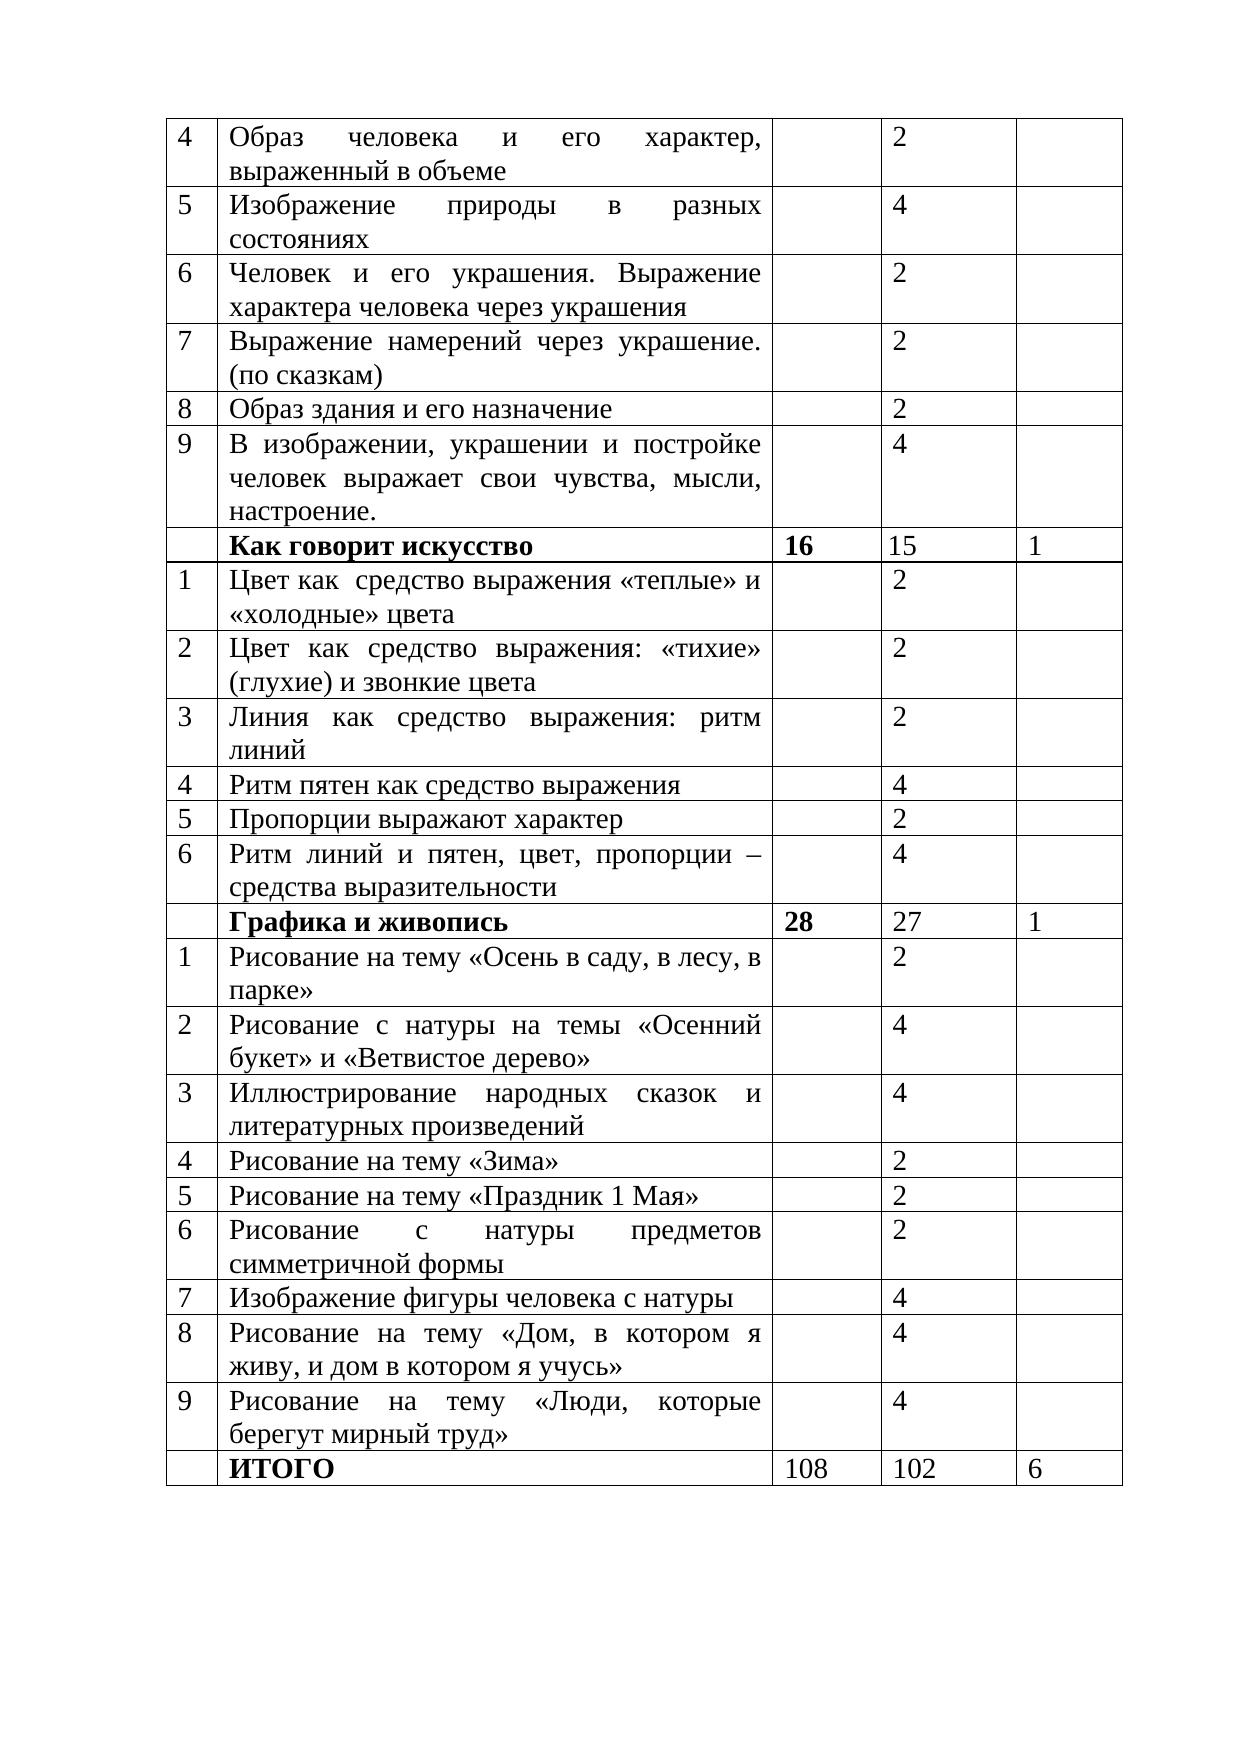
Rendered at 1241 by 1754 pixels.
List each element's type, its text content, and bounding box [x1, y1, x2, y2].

table_cell [1017, 631, 1122, 698]
table_cell [1017, 1143, 1122, 1177]
table_cell [773, 1075, 881, 1142]
table_cell [1017, 392, 1122, 425]
table_cell 2 [882, 939, 1016, 1006]
table_cell [773, 1212, 881, 1279]
table_cell [167, 528, 217, 561]
table_cell [1017, 426, 1122, 527]
table_cell Человек и его украшения. Выражение характера человека через украшения [218, 255, 772, 322]
table_cell 6 [167, 836, 217, 903]
table_cell 5 [167, 187, 217, 254]
table_cell [1017, 119, 1122, 186]
table_cell 4 [882, 187, 1016, 254]
table_cell [773, 836, 881, 903]
table_cell 2 [882, 801, 1016, 835]
table_cell [1017, 187, 1122, 254]
table_cell [773, 1007, 881, 1074]
table_cell Пропорции выражают характер [218, 801, 772, 835]
table_cell [773, 324, 881, 391]
table_cell Рисование с натуры предметов симметричной формы [218, 1212, 772, 1279]
table_cell [773, 119, 881, 186]
table_cell 6 [167, 255, 217, 322]
table_cell 3 [167, 699, 217, 766]
table_cell [773, 1383, 881, 1450]
table_cell 4 [167, 1143, 217, 1177]
table_cell Цвет как средство выражения «теплые» и «холодные» цвета [218, 563, 772, 629]
table_cell [773, 187, 881, 254]
table_cell [1017, 767, 1122, 800]
table_cell Как говорит искусство [218, 528, 772, 561]
table_cell Образ здания и его назначение [218, 392, 772, 425]
table_cell [167, 1451, 217, 1485]
table_cell 9 [167, 426, 217, 527]
table_cell 4 [882, 426, 1016, 527]
table_cell [773, 426, 881, 527]
table_cell [1017, 1383, 1122, 1450]
table_cell Линия как средство выражения: ритм линий [218, 699, 772, 766]
table_cell 4 [882, 1315, 1016, 1382]
table_cell [1017, 324, 1122, 391]
table_cell 5 [167, 1178, 217, 1211]
table_cell [773, 939, 881, 1006]
table_cell [1017, 699, 1122, 766]
table_cell 28 [773, 904, 881, 938]
table_cell 8 [167, 1315, 217, 1382]
table_cell [1017, 1007, 1122, 1074]
table_cell [1017, 1212, 1122, 1279]
table_cell [1017, 255, 1122, 322]
table_cell [1017, 836, 1122, 903]
table_cell [1017, 1075, 1122, 1142]
table_cell 108 [773, 1451, 881, 1485]
table_cell 4 [882, 836, 1016, 903]
table_cell 5 [167, 801, 217, 835]
table_cell Рисование с натуры на темы «Осенний букет» и «Ветвистое дерево» [218, 1007, 772, 1074]
table_cell 1 [167, 563, 217, 629]
table_cell 4 [167, 119, 217, 186]
table_cell 7 [167, 1280, 217, 1314]
table_cell 2 [882, 563, 1016, 629]
table_cell Рисование на тему «Зима» [218, 1143, 772, 1177]
table_cell 6 [167, 1212, 217, 1279]
table_cell 2 [882, 1212, 1016, 1279]
table_cell 4 [882, 1383, 1016, 1450]
table_cell 4 [882, 1007, 1016, 1074]
table_cell Рисование на тему «Праздник 1 Мая» [218, 1178, 772, 1211]
table_cell 2 [882, 631, 1016, 698]
table_cell [1017, 1178, 1122, 1211]
table_cell [773, 767, 881, 800]
table_cell [1017, 563, 1122, 629]
table_cell 7 [167, 324, 217, 391]
table_cell 2 [882, 255, 1016, 322]
table_cell 2 [882, 699, 1016, 766]
table_cell 2 [882, 1143, 1016, 1177]
table_cell [773, 631, 881, 698]
table_cell [773, 1315, 881, 1382]
table_cell [773, 1280, 881, 1314]
table_cell [167, 904, 217, 938]
table_cell 2 [167, 1007, 217, 1074]
table_cell [773, 563, 881, 629]
table_cell 4 [167, 767, 217, 800]
table_cell [773, 255, 881, 322]
table_cell 102 [882, 1451, 1016, 1485]
table_cell Выражение намерений через украшение.(по сказкам) [218, 324, 772, 391]
table_cell Цвет как средство выражения: «тихие» (глухие) и звонкие цвета [218, 631, 772, 698]
table_cell ИТОГО [218, 1451, 772, 1485]
table_cell Ритм линий и пятен, цвет, пропорции – средства выразительности [218, 836, 772, 903]
table_cell 4 [882, 767, 1016, 800]
table_cell Иллюстрирование народных сказок и литературных произведений [218, 1075, 772, 1142]
table_cell 3 [167, 1075, 217, 1142]
table_cell Рисование на тему «Осень в саду, в лесу, в парке» [218, 939, 772, 1006]
table_cell [773, 1143, 881, 1177]
table_cell 4 [882, 1075, 1016, 1142]
table_cell Изображение природы в разных состояниях [218, 187, 772, 254]
table_cell Изображение фигуры человека с натуры [218, 1280, 772, 1314]
table_cell [773, 699, 881, 766]
table_cell 6 [1017, 1451, 1122, 1485]
table_cell 2 [882, 392, 1016, 425]
table_cell [773, 392, 881, 425]
table_cell [1017, 801, 1122, 835]
table_cell [1017, 939, 1122, 1006]
table_cell [773, 801, 881, 835]
table_cell Рисование на тему «Люди, которые берегут мирный труд» [218, 1383, 772, 1450]
table_cell Образ человека и его характер, выраженный в объеме [218, 119, 772, 186]
table_cell 15 [882, 528, 1016, 561]
table_cell 1 [167, 939, 217, 1006]
table_cell 2 [167, 631, 217, 698]
table_cell 1 [1017, 528, 1122, 561]
table_cell Рисование на тему «Дом, в котором я живу, и дом в котором я учусь» [218, 1315, 772, 1382]
table_cell [1017, 1280, 1122, 1314]
table_cell 2 [882, 1178, 1016, 1211]
table_cell [773, 1178, 881, 1211]
table_cell 8 [167, 392, 217, 425]
table_cell 2 [882, 119, 1016, 186]
table_cell Графика и живопись [218, 904, 772, 938]
table_cell 4 [882, 1280, 1016, 1314]
table_cell 2 [882, 324, 1016, 391]
table_cell 1 [1017, 904, 1122, 938]
table_cell Ритм пятен как средство выражения [218, 767, 772, 800]
table_cell [1017, 1315, 1122, 1382]
table_cell В изображении, украшении и постройке человек выражает свои чувства, мысли, настроение. [218, 426, 772, 527]
table_cell 16 [773, 528, 881, 561]
table_cell 9 [167, 1383, 217, 1450]
table_cell 27 [882, 904, 1016, 938]
